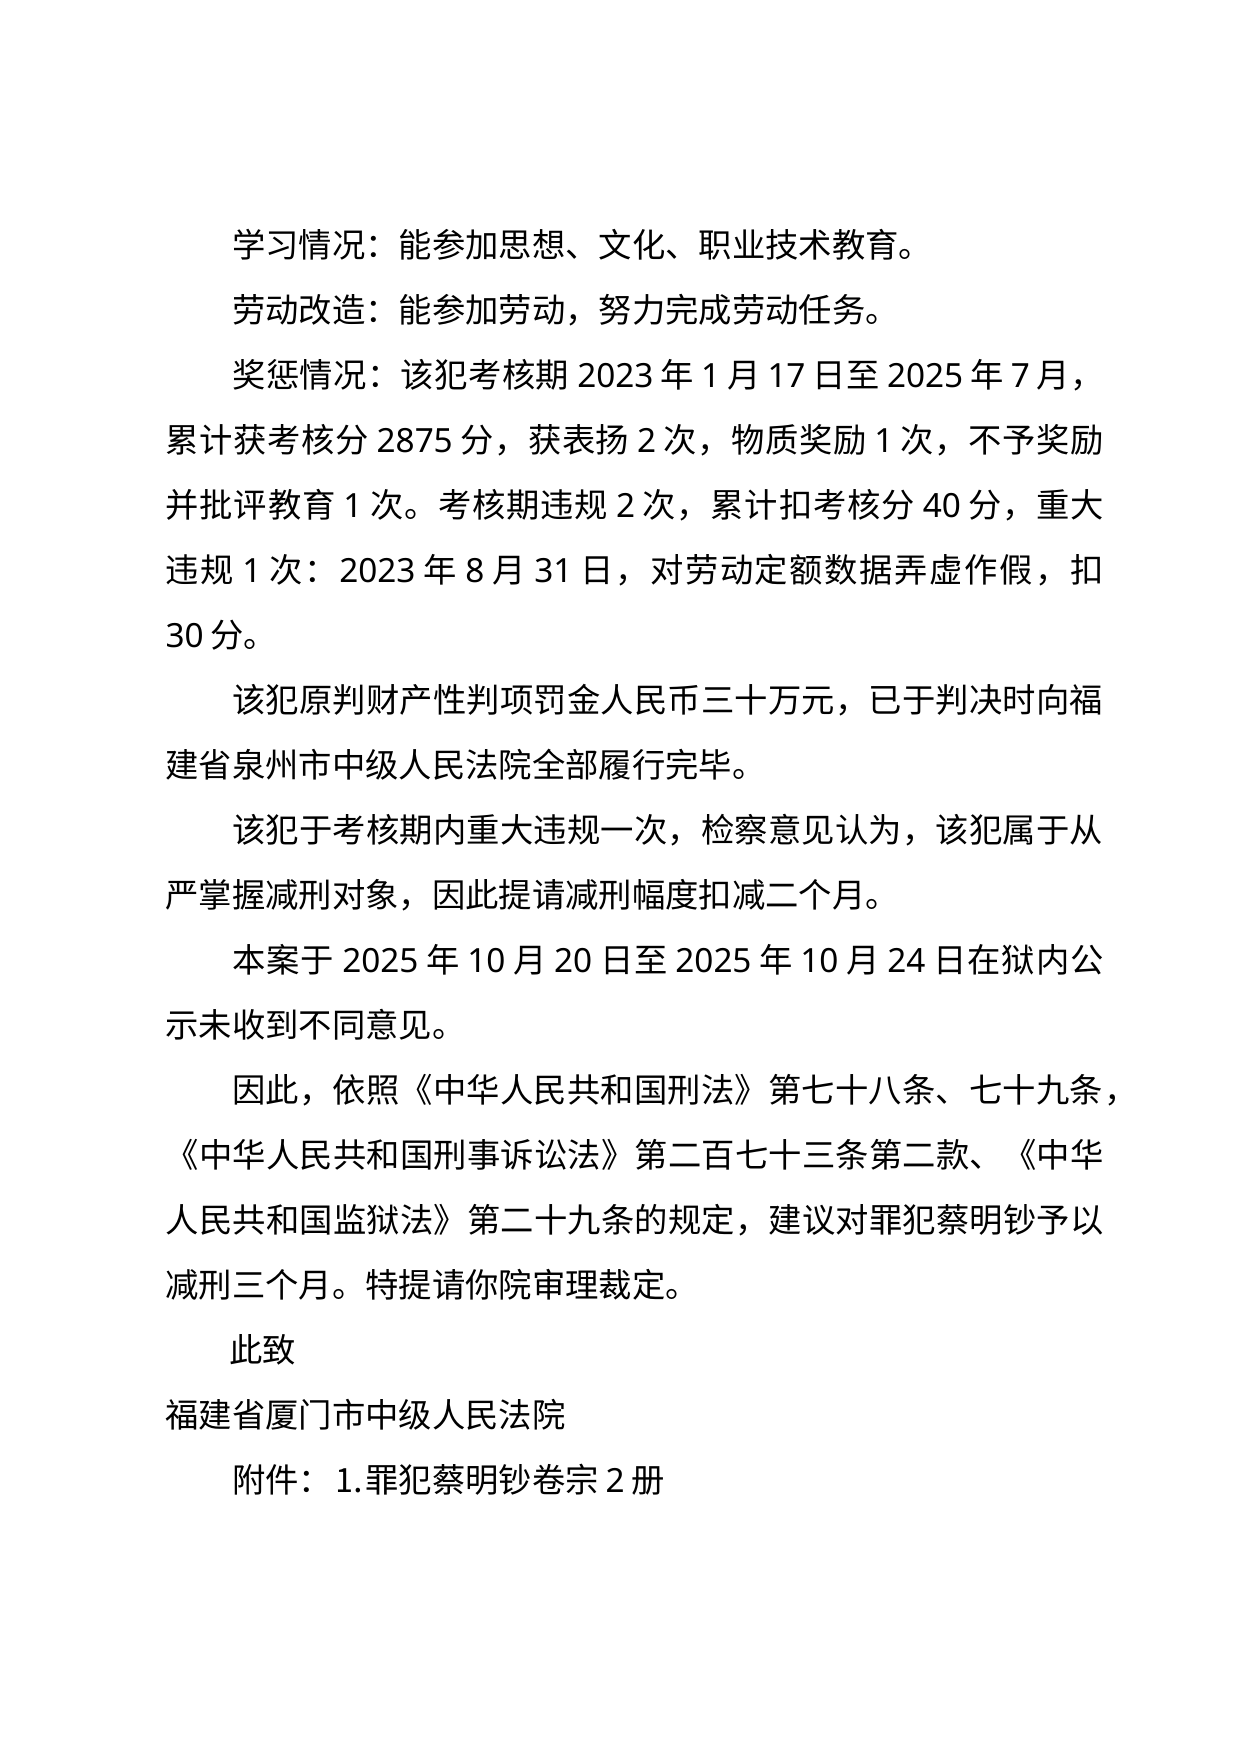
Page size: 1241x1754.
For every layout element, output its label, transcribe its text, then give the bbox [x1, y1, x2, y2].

text 学习情况：能参加思想、文化、职业技术教育。 [165, 211, 1104, 276]
text 福建省厦门市中级人民法院 [165, 1381, 1109, 1446]
text 该犯于考核期内重大违规一次，检察意见认为，该犯属于从严掌握减刑对象，因此提请减刑幅度扣减二个月。 [165, 796, 1104, 926]
text 因此，依照《中华人民共和国刑法》第七十八条、七十九条，《中华人民共和国刑事诉讼法》第二百七十三条第二款、《中华人民共和国监狱法》第二十九条的规定，建议对罪犯蔡明钞予以减刑三个月。特提请你院审理裁定。 [165, 1056, 1104, 1316]
text 本案于2025年10月20日至2025年10月24日在狱内公示未收到不同意见。 [165, 926, 1104, 1056]
text 此致 [165, 1316, 1109, 1381]
text 奖惩情况：该犯考核期2023年1月17日至2025年7月，累计获考核分2875分，获表扬2次，物质奖励1次，不予奖励并批评教育1次。考核期违规2次，累计扣考核分40分，重大违规1次：2023年8月31日，对劳动定额数据弄虚作假，扣30分。 [165, 341, 1104, 666]
text 劳动改造：能参加劳动，努力完成劳动任务。 [165, 276, 1104, 341]
text 附件：⒈罪犯蔡明钞卷宗2册 [165, 1446, 1104, 1511]
text 该犯原判财产性判项罚金人民币三十万元，已于判决时向福建省泉州市中级人民法院全部履行完毕。 [165, 666, 1104, 796]
